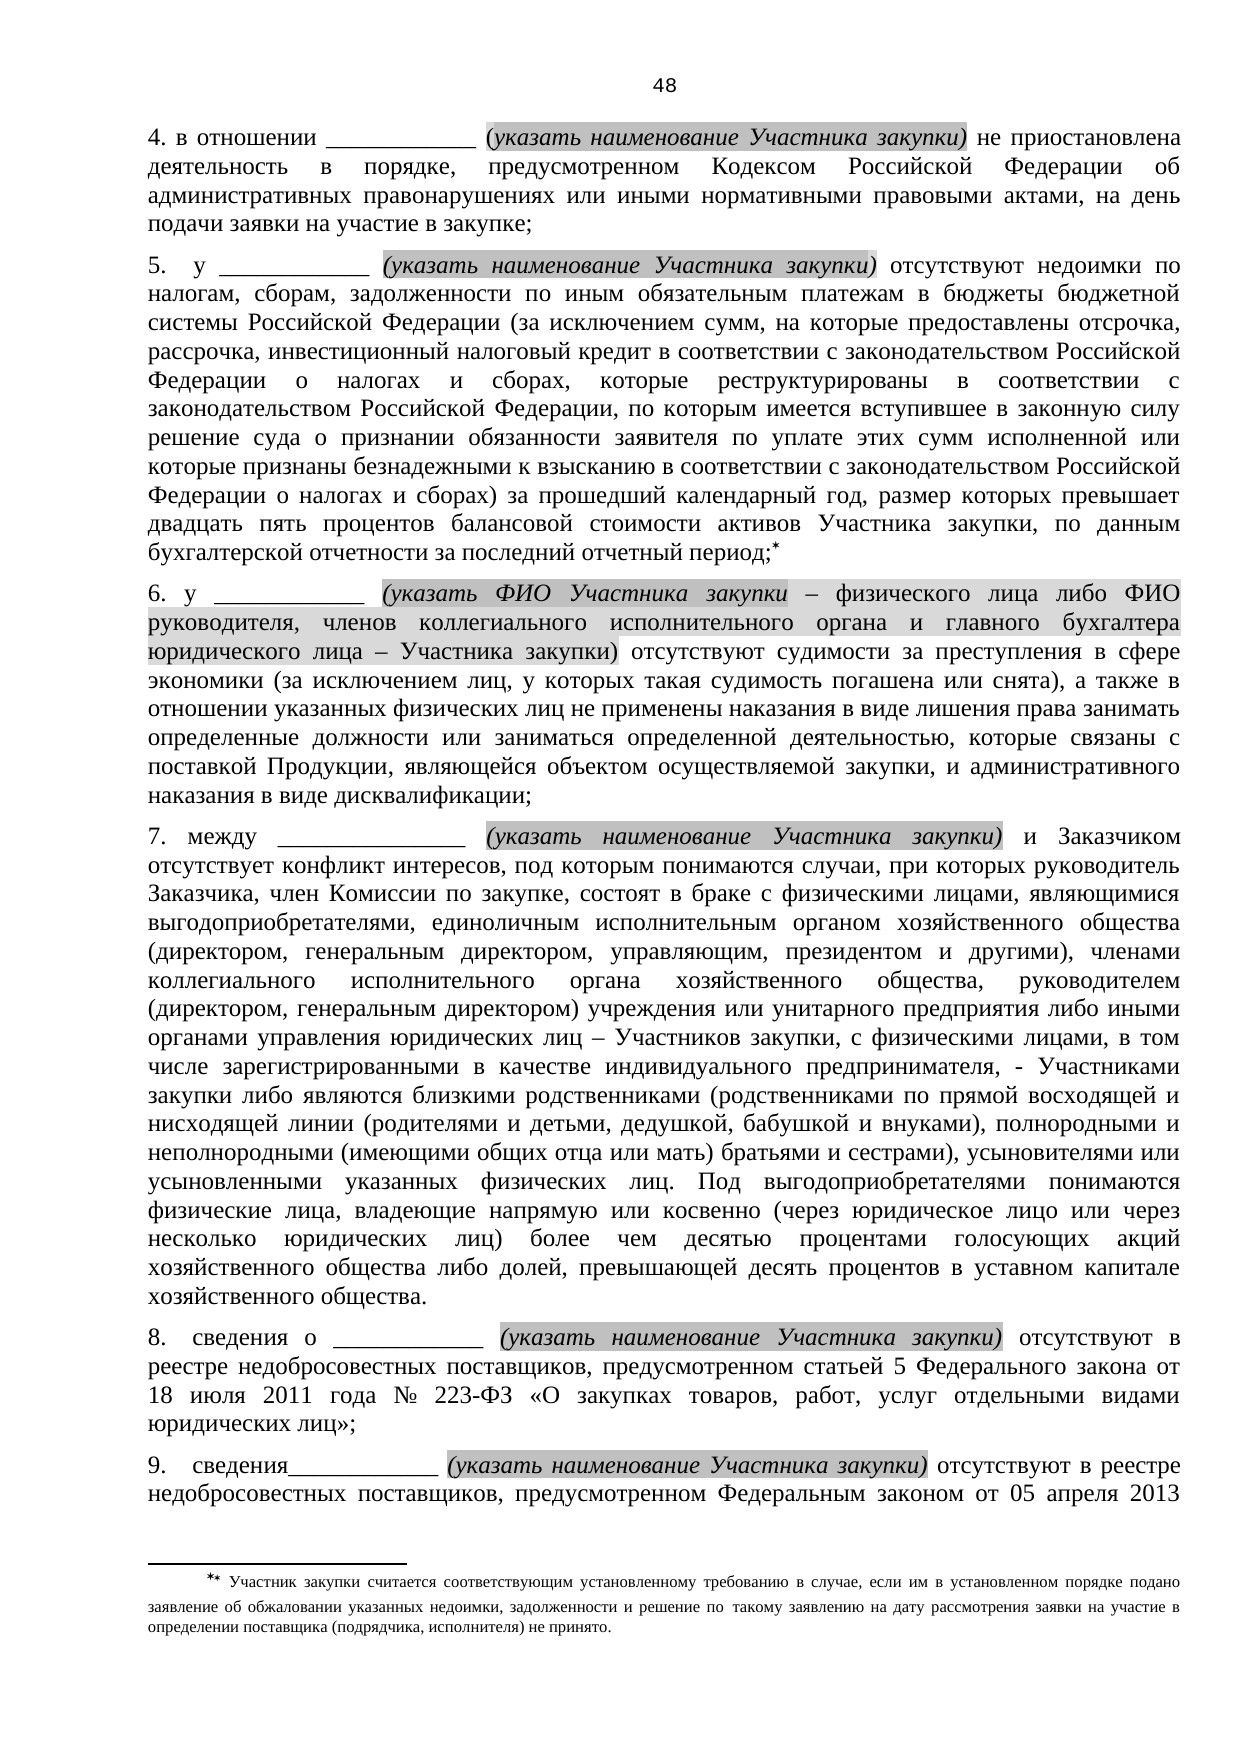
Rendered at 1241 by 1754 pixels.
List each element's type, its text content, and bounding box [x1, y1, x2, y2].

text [148, 1450, 1181, 1507]
text 5. у ____________ (указать наименование Участника закупки) отсутствуют недоимки по налогам, сборам, задолженности по иным обязательным платежам в бюджеты бюджетной системы Российской Федерации (за исключением сумм, на которые предоставлены отсрочка, рассрочка, инвестиционный налоговый кредит в соответствии с законодательством Российской Федерации о налогах и сборах, которые реструктурированы в соответствии с законодательством Российской Федерации, по которым имеется вступившее в законную силу решение суда о признании обязанности заявителя по уплате этих сумм исполненной или которые признаны безнадежными к взысканию в соответствии с законодательством Российской Федерации о налогах и сборах) за прошедший календарный год, размер которых превышает двадцать пять процентов балансовой стоимости активов Участника закупки, по данным бухгалтерской отчетности за последний отчетный период; [148, 250, 1181, 566]
text 7. между _______________ (указать наименование Участника закупки) и Заказчиком отсутствует конфликт интересов, под которым понимаются случаи, при которых руководитель Заказчика, член Комиссии по закупке, состоят в браке с физическими лицами, являющимися выгодоприобретателями, единоличным исполнительным органом хозяйственного общества (директором, генеральным директором, управляющим, президентом и другими), членами коллегиального исполнительного органа хозяйственного общества, руководителем (директором, генеральным директором) учреждения или унитарного предприятия либо иными органами управления юридических лиц – Участников закупки, с физическими лицами, в том числе зарегистрированными в качестве индивидуального предпринимателя, - Участниками закупки либо являются близкими родственниками (родственниками по прямой восходящей и нисходящей линии (родителями и детьми, дедушкой, бабушкой и внуками), полнородными и неполнородными (имеющими общих отца или мать) братьями и сестрами), усыновителями или усыновленными указанных физических лиц. Под выгодоприобретателями понимаются физические лица, владеющие напрямую или косвенно (через юридическое лицо или через несколько юридических лиц) более чем десятью процентами голосующих акций хозяйственного общества либо долей, превышающей десять процентов в уставном капитале хозяйственного общества. [148, 821, 1181, 1310]
text 6. у ____________ (указать ФИО Участника закупки – физического лица либо ФИО руководителя, членов коллегиального исполнительного органа и главного бухгалтера юридического лица – Участника закупки) отсутствуют судимости за преступления в сфере экономики (за исключением лиц, у которых такая судимость погашена или снята), а также в отношении указанных физических лиц не применены наказания в виде лишения права занимать определенные должности или заниматься определенной деятельностью, которые связаны с поставкой Продукции, являющейся объектом осуществляемой закупки, и административного наказания в виде дисквалификации; [148, 636, 1181, 808]
text 4. в отношении ____________ (указать наименование Участника закупки) не приостановлена деятельность в порядке, предусмотренном Кодексом Российской Федерации об административных правонарушениях или иными нормативными правовыми актами, на день подачи заявки на участие в закупке; [148, 122, 1181, 237]
text 8. сведения о ____________ (указать наименование Участника закупки) отсутствуют в реестре недобросовестных поставщиков, предусмотренном статьей 5 Федерального закона от 18 июля 2011 года № 223-ФЗ «О закупках товаров, работ, услуг отдельными видами юридических лиц»; [148, 1322, 1181, 1437]
